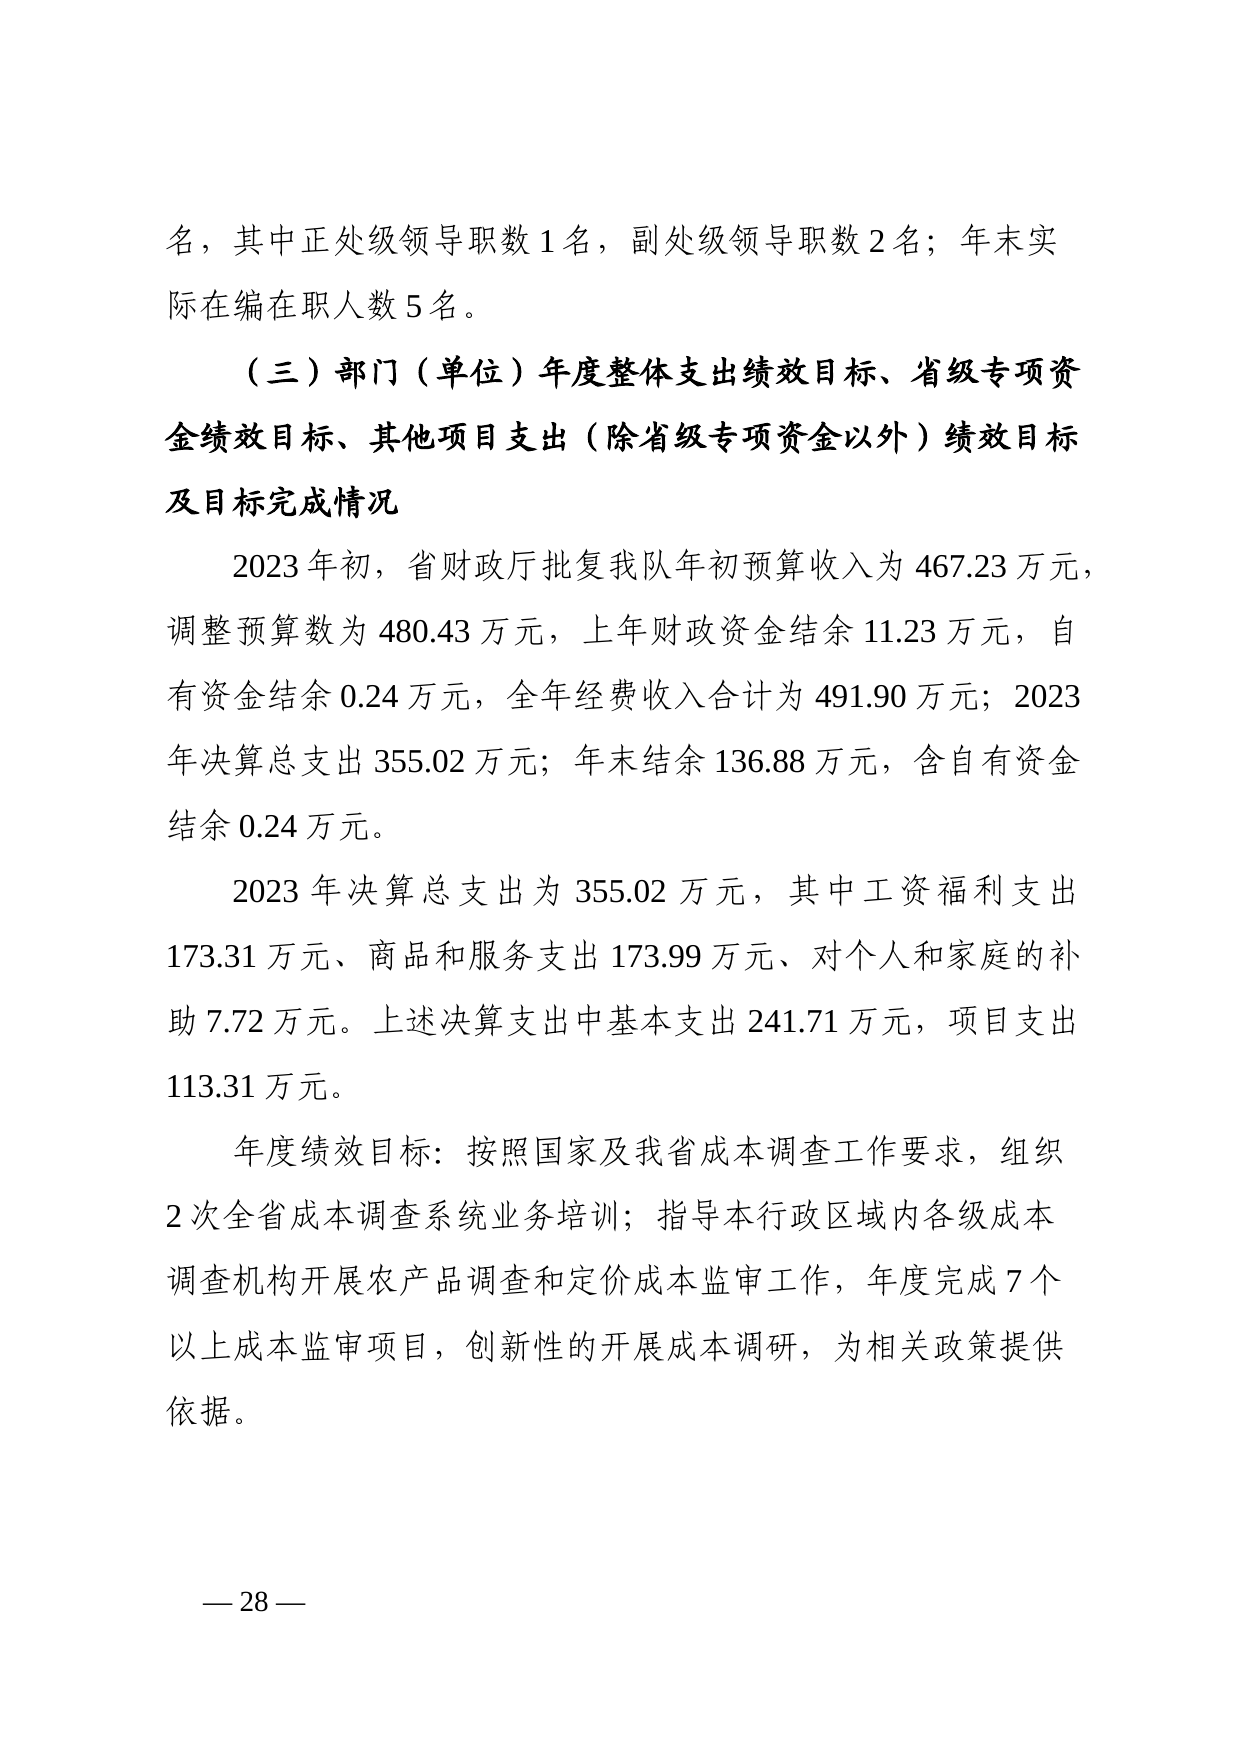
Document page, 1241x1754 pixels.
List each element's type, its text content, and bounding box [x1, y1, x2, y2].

text 2023年初，省财政厅批复我队年初预算收入为467.23万元，调整预算数为480.43万元，上年财政资金结余11.23万元，自有资金结余0.24万元，全年经费收入合计为491.90万元；2023年决算总支出355.02万元；年末结余136.88万元，含自有资金结余0.24万元。 [165, 532, 1081, 857]
text 2023年决算总支出为355.02万元，其中工资福利支出173.31万元、商品和服务支出173.99万元、对个人和家庭的补助7.72万元。上述决算支出中基本支出241.71万元，项目支出113.31万元。 [165, 857, 1081, 1117]
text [165, 207, 1081, 337]
text （三）部门（单位）年度整体支出绩效目标、省级专项资金绩效目标、其他项目支出（除省级专项资金以外）绩效目标及目标完成情况 [165, 337, 1081, 532]
text 年度绩效目标：按照国家及我省成本调查工作要求，组织2次全省成本调查系统业务培训；指导本行政区域内各级成本调查机构开展农产品调查和定价成本监审工作，年度完成7个以上成本监审项目，创新性的开展成本调研，为相关政策提供依据。 [165, 1117, 1081, 1442]
